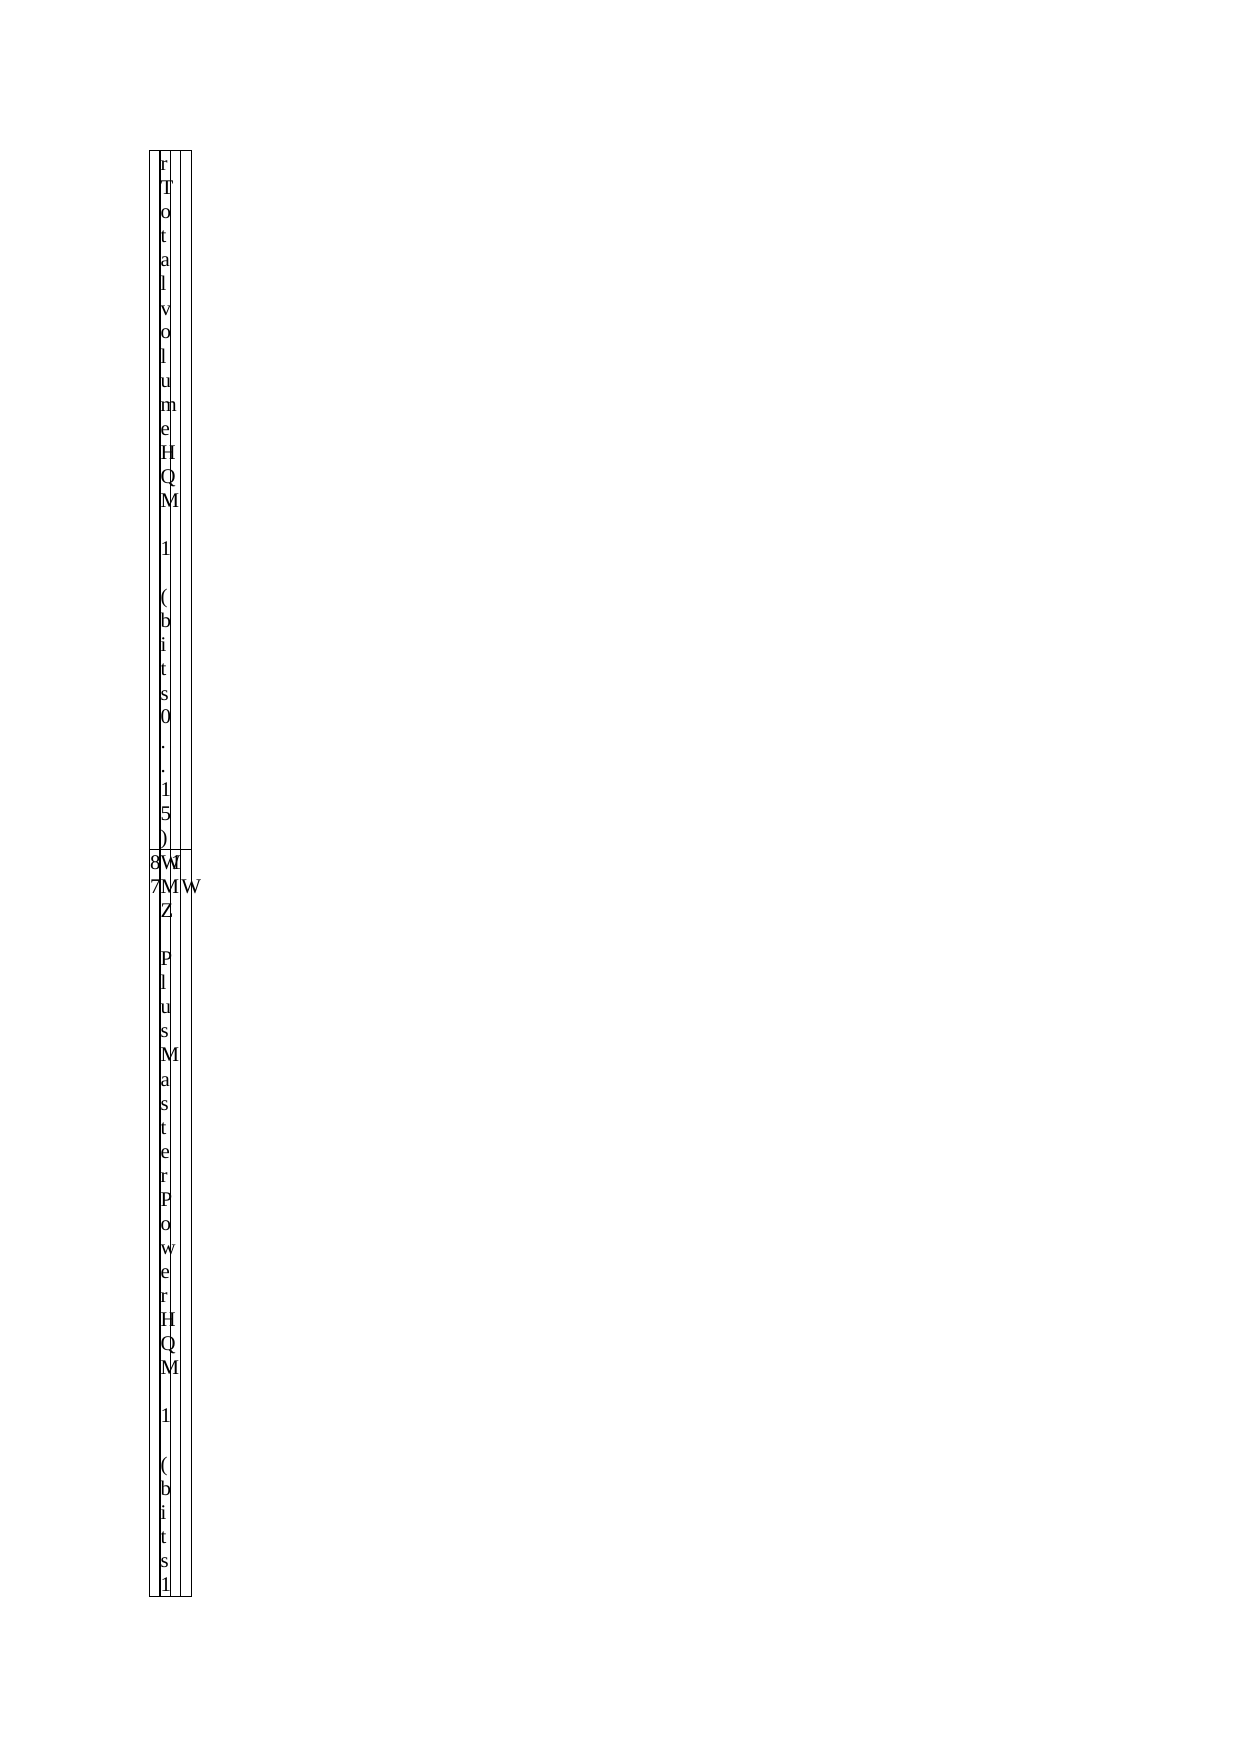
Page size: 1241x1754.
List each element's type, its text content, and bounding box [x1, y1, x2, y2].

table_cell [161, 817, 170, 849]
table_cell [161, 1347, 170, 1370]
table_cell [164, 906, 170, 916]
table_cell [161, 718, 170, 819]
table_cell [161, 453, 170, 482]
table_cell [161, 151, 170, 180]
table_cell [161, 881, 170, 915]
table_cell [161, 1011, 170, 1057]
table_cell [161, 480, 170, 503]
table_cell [161, 181, 170, 386]
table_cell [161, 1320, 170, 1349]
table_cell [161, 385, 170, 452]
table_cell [161, 495, 170, 626]
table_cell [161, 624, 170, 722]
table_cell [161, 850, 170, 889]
